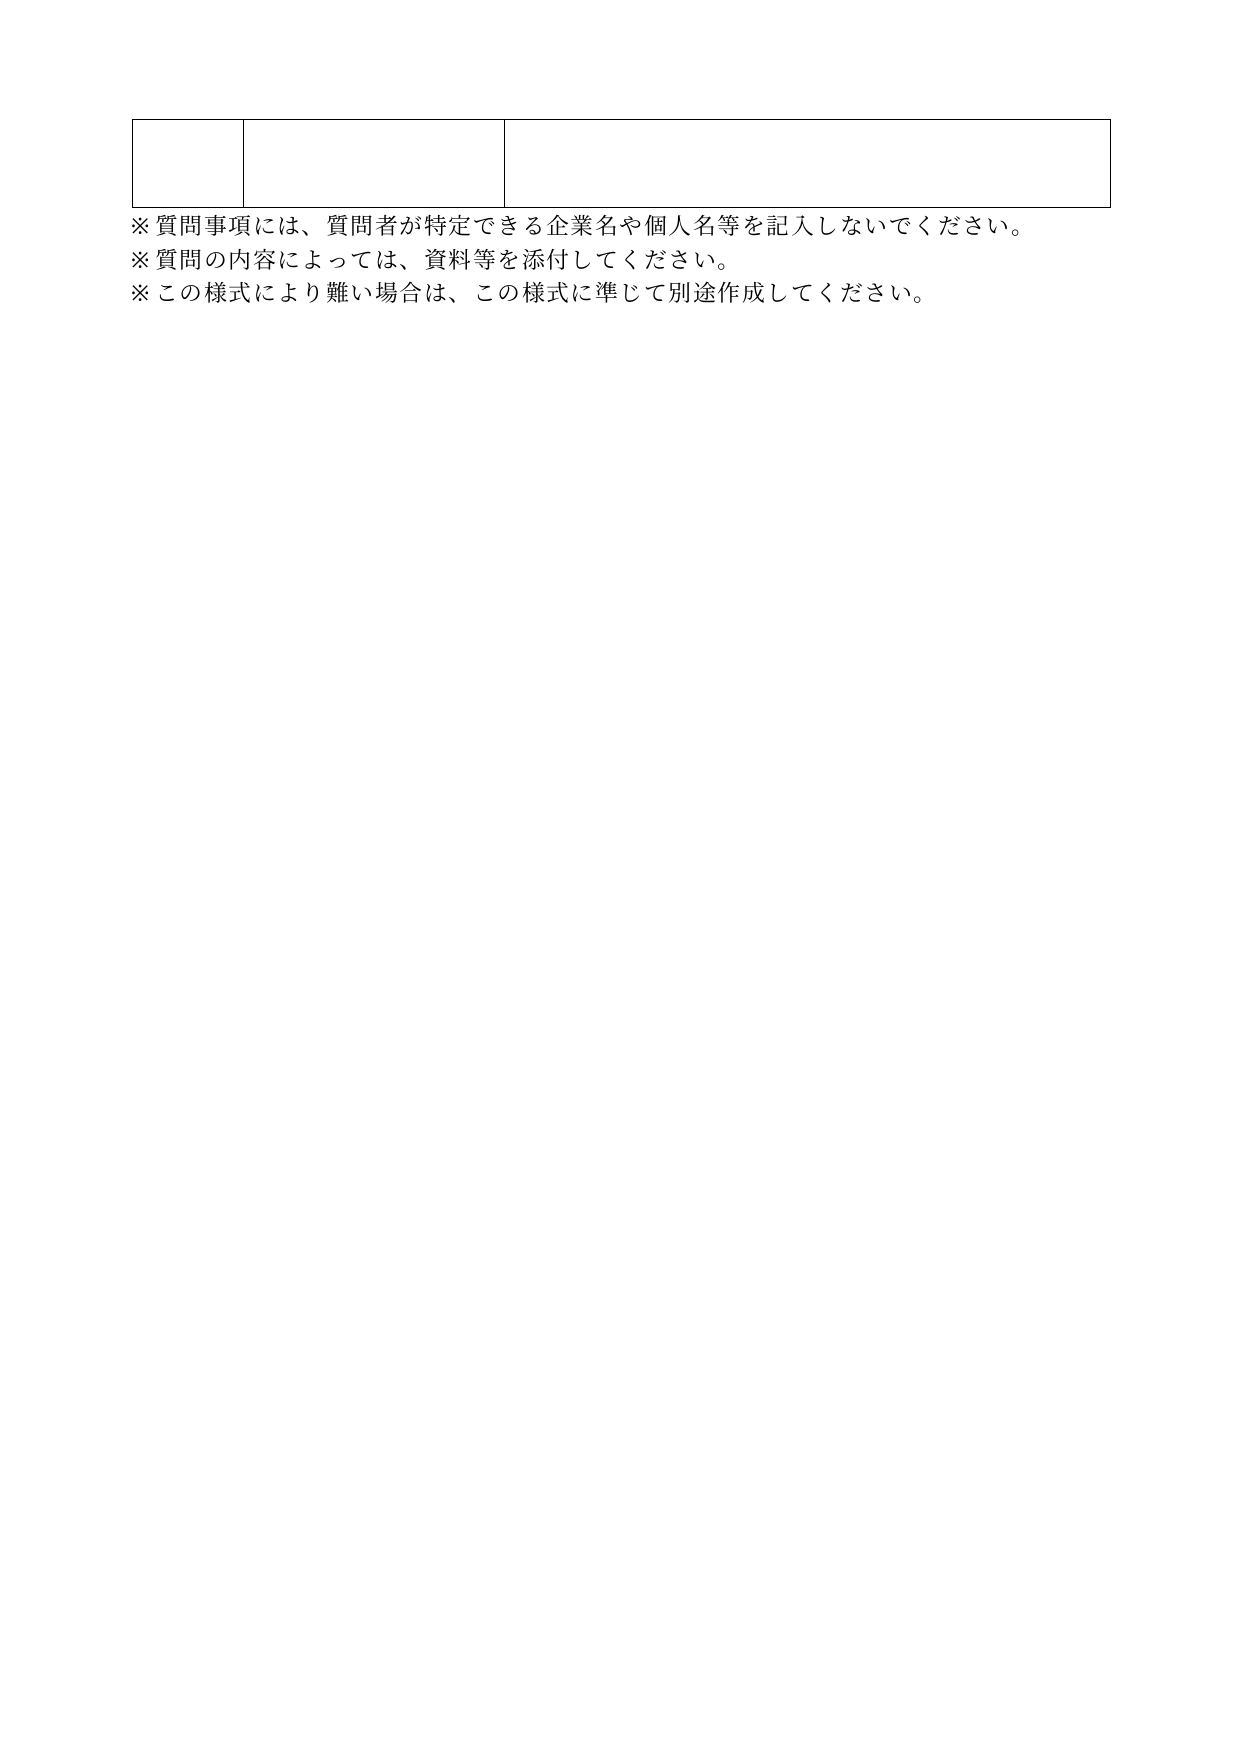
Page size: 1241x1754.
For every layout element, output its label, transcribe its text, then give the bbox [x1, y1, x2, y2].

text ※質問事項には、質問者が特定できる企業名や個人名等を記入しないでください。 [131, 208, 1110, 242]
table_cell [505, 120, 1110, 207]
table_cell [244, 120, 504, 207]
text ※質問の内容によっては、資料等を添付してください。 [131, 242, 1110, 275]
text ※この様式により難い場合は、この様式に準じて別途作成してください。 [131, 275, 1110, 309]
table_cell [133, 120, 243, 207]
